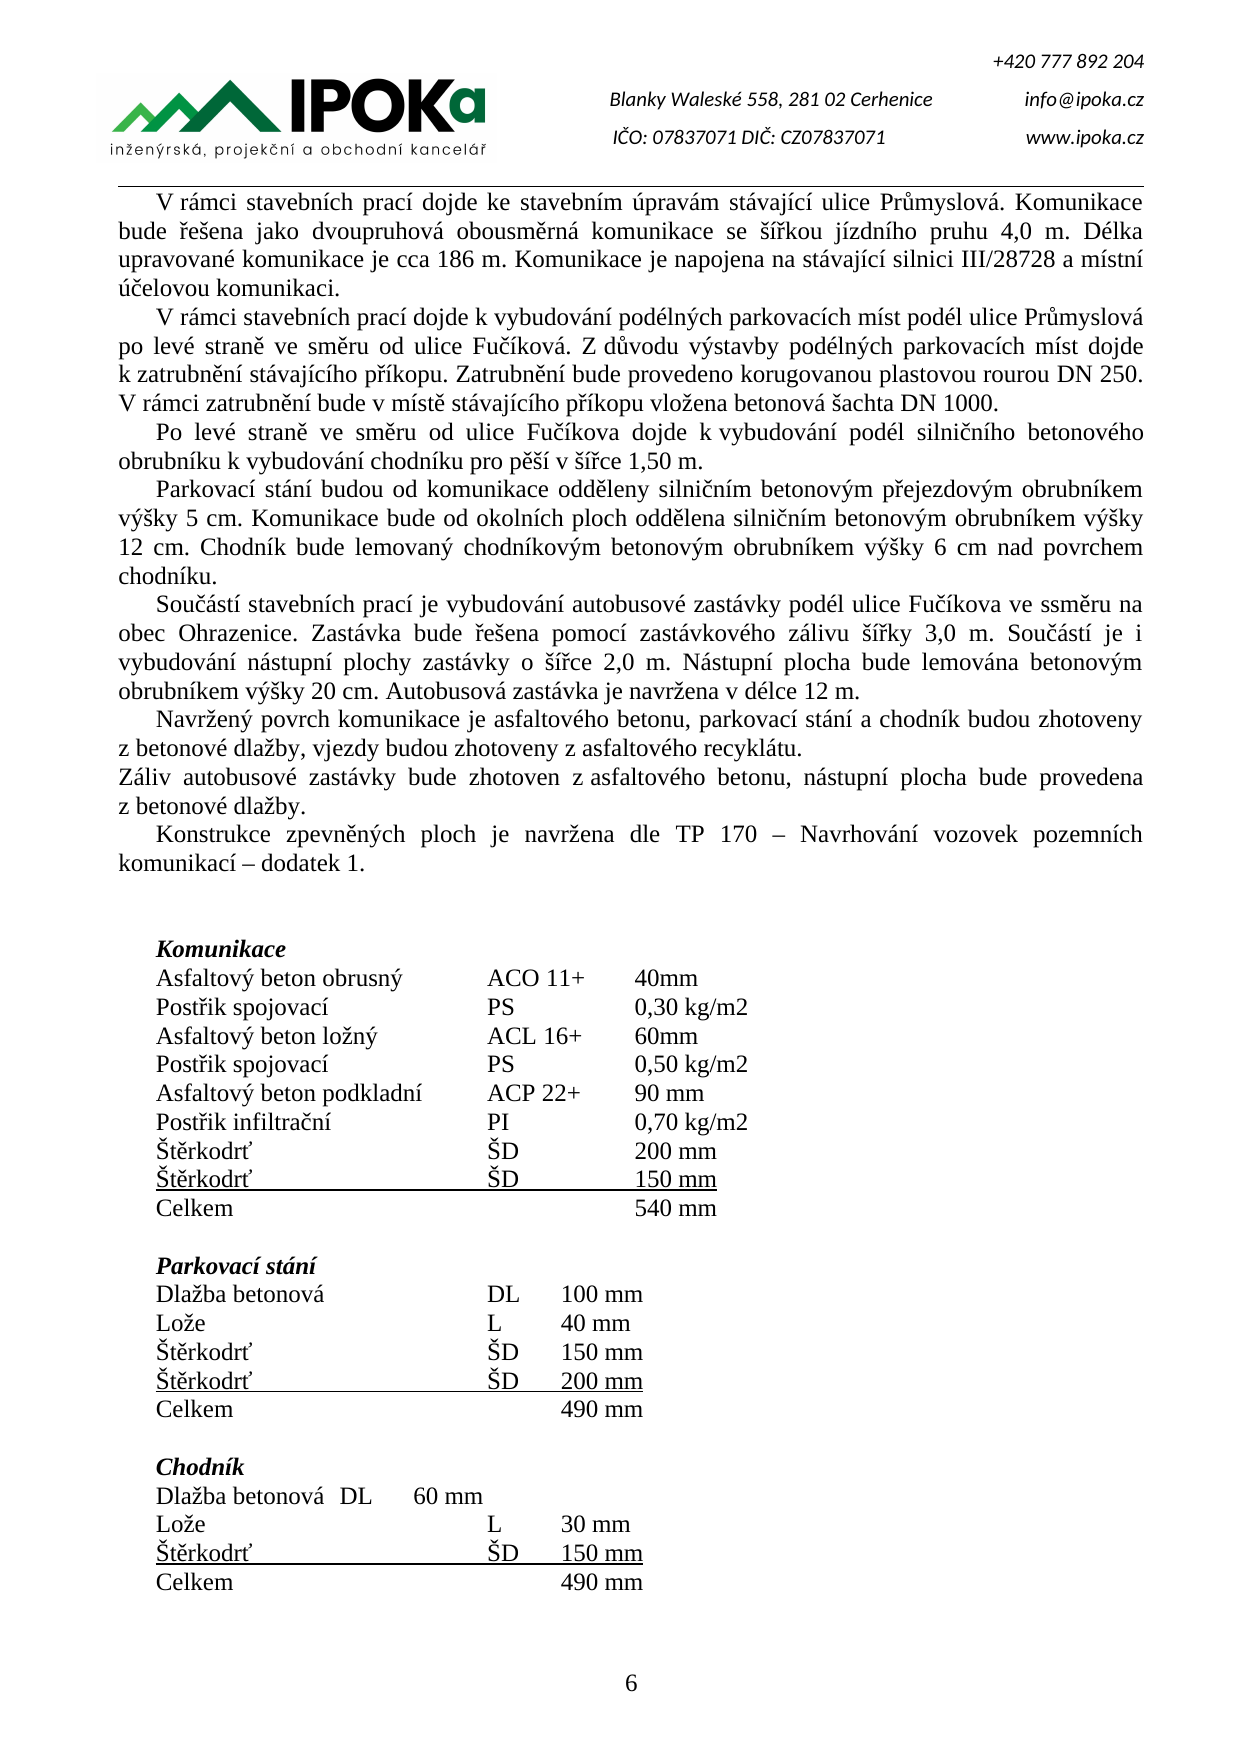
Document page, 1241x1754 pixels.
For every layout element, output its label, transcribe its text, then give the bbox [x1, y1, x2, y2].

text Celkem 540 mm [118, 1193, 1144, 1222]
text Chodník [118, 1452, 1144, 1481]
text Navržený povrch komunikace je asfaltového betonu, parkovací stání a chodník budou zhotoveny z betonové dlažby, vjezdy budou zhotoveny z asfaltového recyklátu. [118, 704, 1144, 762]
text Asfaltový beton podkladní ACP 22+ 90 mm [118, 1078, 1144, 1107]
text Komunikace [118, 934, 1144, 963]
text V rámci stavebních prací dojde ke stavebním úpravám stávající ulice Průmyslová. Komunikace bude řešena jako dvoupruhová obousměrná komunikace se šířkou jízdního pruhu 4,0 m. Délka upravované komunikace je cca 186 m. Komunikace je napojena na stávající silnici III/28728 a místní účelovou komunikaci. [118, 187, 1144, 302]
text Lože L 30 mm [118, 1509, 1144, 1538]
text V rámci stavebních prací dojde k vybudování podélných parkovacích míst podél ulice Průmyslová po levé straně ve směru od ulice Fučíková. Z důvodu výstavby podélných parkovacích míst dojde k zatrubnění stávajícího příkopu. Zatrubnění bude provedeno korugovanou plastovou rourou DN 250. V rámci zatrubnění bude v místě stávajícího příkopu vložena betonová šachta DN 1000. [118, 302, 1144, 417]
text Součástí stavebních prací je vybudování autobusové zastávky podél ulice Fučíkova ve ssměru na obec Ohrazenice. Zastávka bude řešena pomocí zastávkového zálivu šířky 3,0 m. Součástí je i vybudování nástupní plochy zastávky o šířce 2,0 m. Nástupní plocha bude lemována betonovým obrubníkem výšky 20 cm. Autobusová zastávka je navržena v délce 12 m. [118, 589, 1144, 704]
text Štěrkodrť ŠD 150 mm [118, 1337, 1144, 1366]
text Lože L 40 mm [118, 1308, 1144, 1337]
text Parkovací stání [118, 1251, 1144, 1279]
text Štěrkodrť ŠD 200 mm [118, 1136, 1144, 1164]
text Asfaltový beton obrusný ACO 11+ 40mm [118, 963, 1144, 992]
text Parkovací stání budou od komunikace odděleny silničním betonovým přejezdovým obrubníkem výšky 5 cm. Komunikace bude od okolních ploch oddělena silničním betonovým obrubníkem výšky 12 cm. Chodník bude lemovaný chodníkovým betonovým obrubníkem výšky 6 cm nad povrchem chodníku. [118, 474, 1144, 589]
text Dlažba betonová DL 60 mm [118, 1481, 1144, 1509]
text Štěrkodrť ŠD 150 mm [118, 1538, 1144, 1567]
picture [96, 73, 497, 163]
text Záliv autobusové zastávky bude zhotoven z asfaltového betonu, nástupní plocha bude provedena z betonové dlažby. [118, 762, 1144, 819]
text Konstrukce zpevněných ploch je navržena dle TP 170 – Navrhování vozovek pozemních komunikací – dodatek 1. [118, 819, 1144, 877]
text Postřik infiltrační PI 0,70 kg/m2 [118, 1107, 1144, 1136]
text Asfaltový beton ložný ACL 16+ 60mm [118, 1021, 1144, 1049]
text Štěrkodrť ŠD 200 mm [118, 1366, 1144, 1394]
text Štěrkodrť ŠD 150 mm [118, 1164, 1144, 1193]
text Celkem 490 mm [118, 1567, 1144, 1596]
text Celkem 490 mm [118, 1394, 1144, 1423]
text Postřik spojovací PS 0,30 kg/m2 [118, 992, 1144, 1021]
text Postřik spojovací PS 0,50 kg/m2 [118, 1049, 1144, 1078]
text Po levé straně ve směru od ulice Fučíkova dojde k vybudování podél silničního betonového obrubníku k vybudování chodníku pro pěší v šířce 1,50 m. [118, 417, 1144, 474]
text Dlažba betonová DL 100 mm [118, 1279, 1144, 1308]
